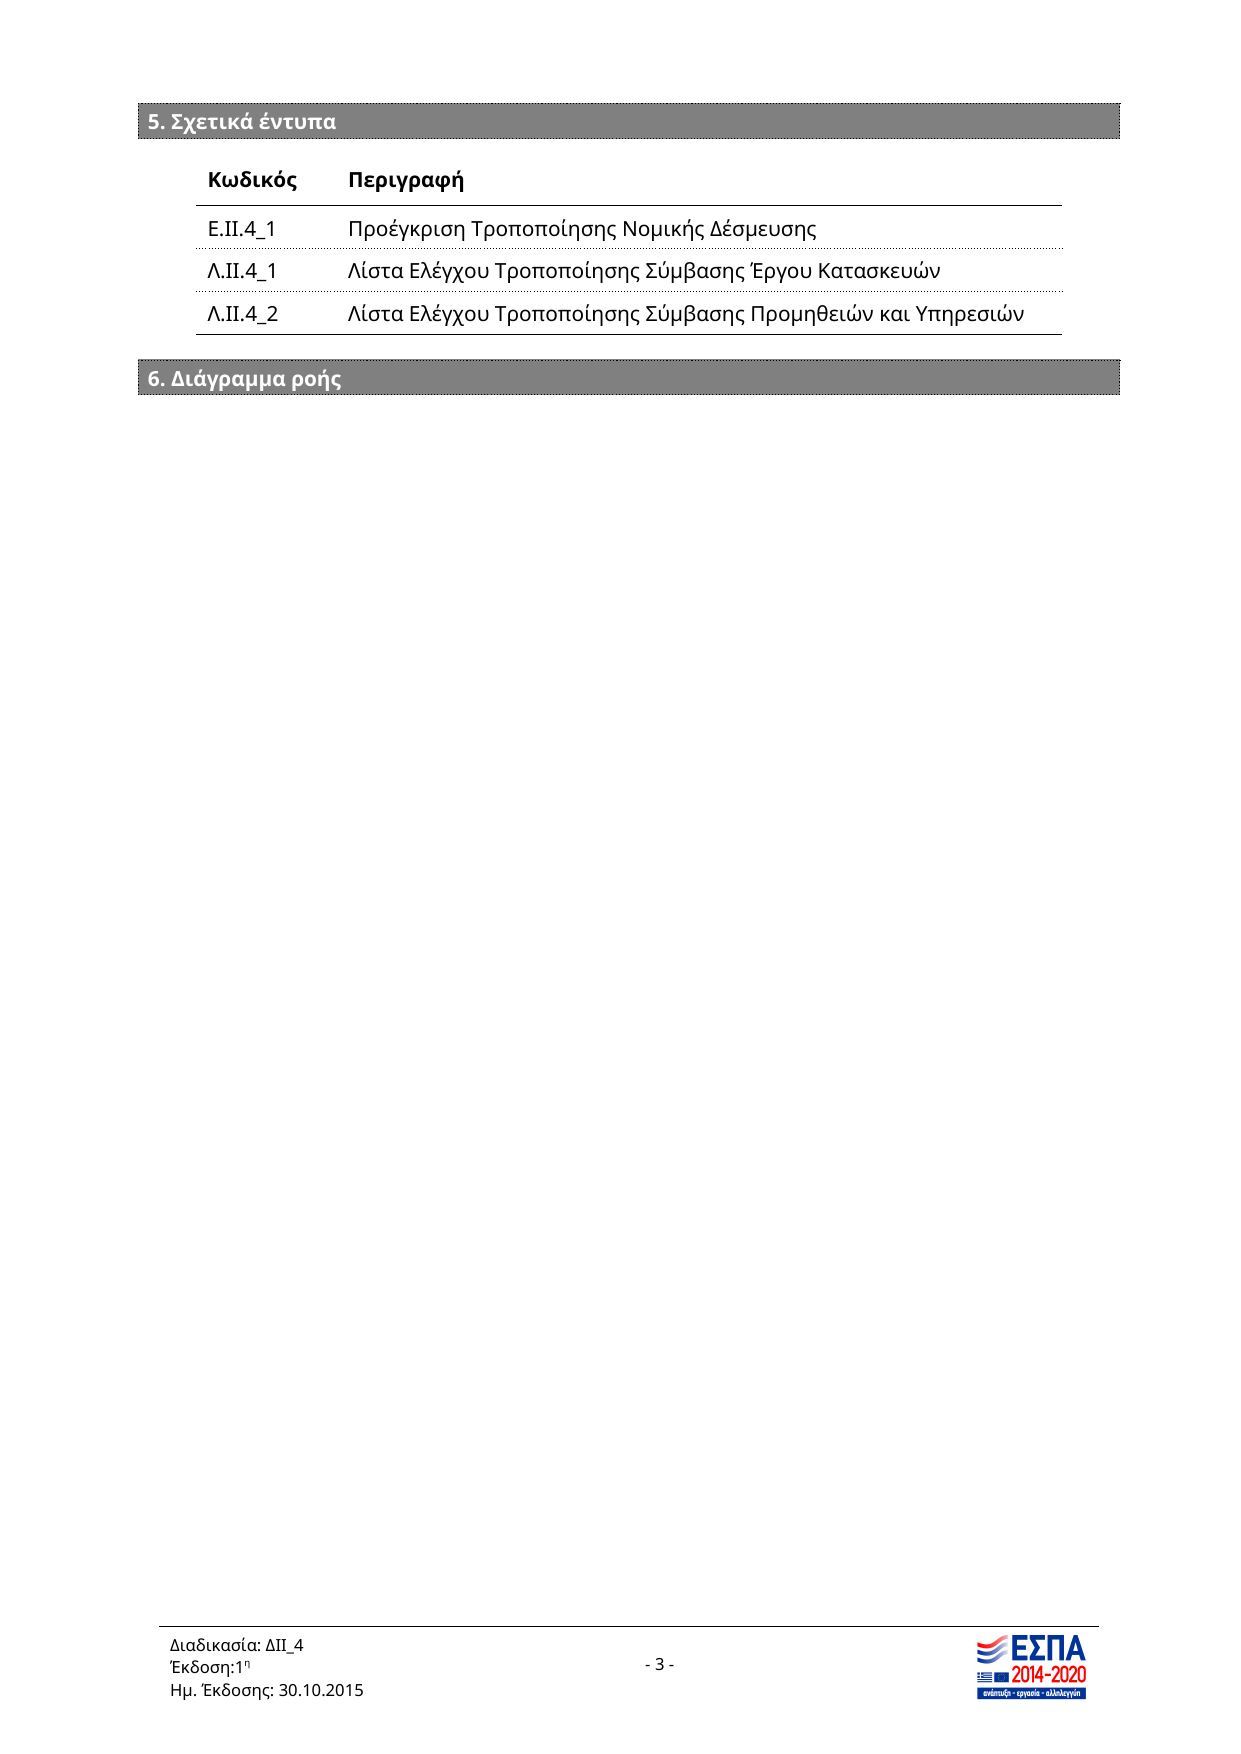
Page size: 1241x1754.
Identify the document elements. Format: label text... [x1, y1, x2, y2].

table_cell Ε.ΙΙ.4_1 [196, 206, 337, 248]
table_cell Λ.ΙΙ.4_1 [196, 248, 337, 291]
table_cell Λ.ΙΙ.4_2 [196, 291, 337, 333]
table_cell Προέγκριση Τροποποίησης Νομικής Δέσμευσης [337, 206, 1062, 248]
picture [974, 1633, 1089, 1701]
table_cell Λίστα Ελέγχου Τροποποίησης Σύμβασης Έργου Κατασκευών [337, 248, 1062, 291]
table_cell Λίστα Ελέγχου Τροποποίησης Σύμβασης Προμηθειών και Υπηρεσιών [337, 291, 1062, 333]
table_header Περιγραφή [337, 151, 1062, 205]
text 5. Σχετικά έντυπα [138, 103, 1120, 139]
table_header Κωδικός [196, 151, 337, 205]
text 6. Διάγραμμα ροής [138, 359, 1120, 395]
